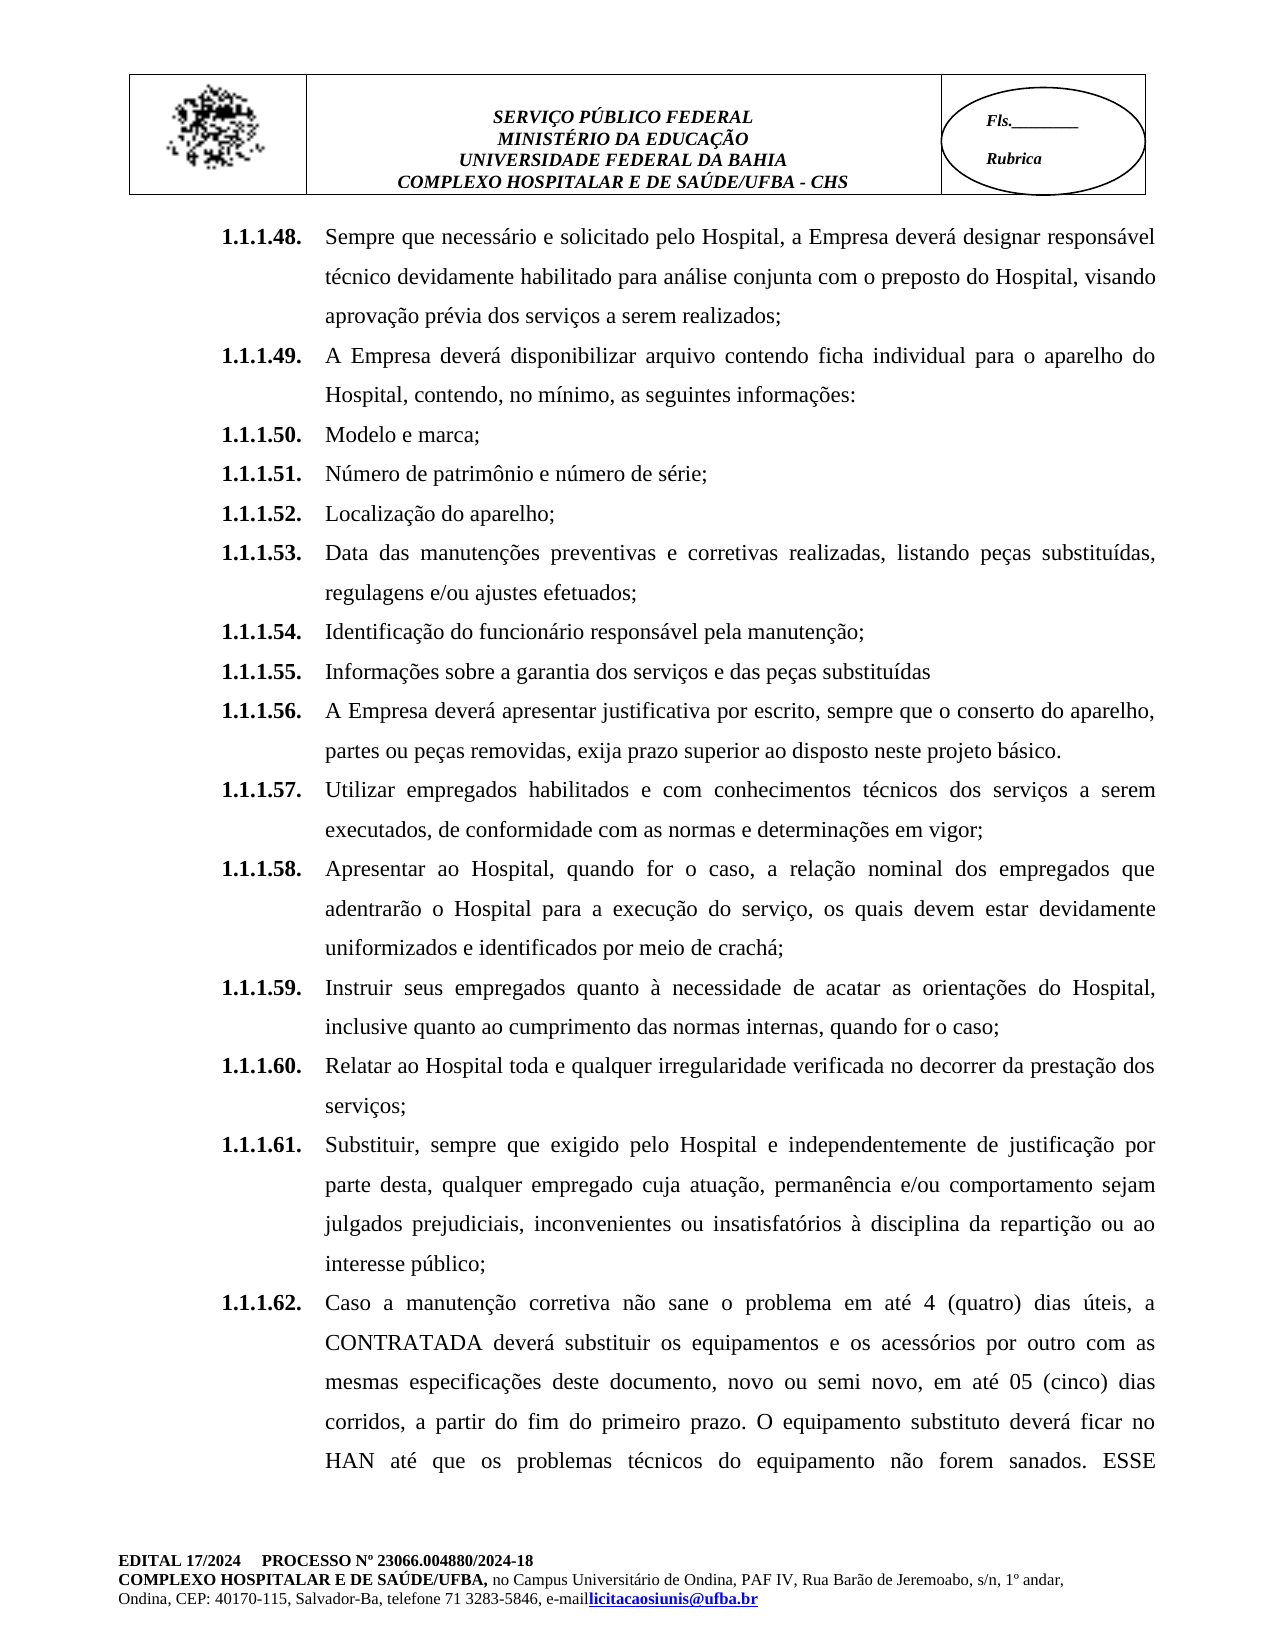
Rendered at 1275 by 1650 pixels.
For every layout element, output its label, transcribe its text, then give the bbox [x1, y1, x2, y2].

list Número de patrimônio e número de série; [221, 460, 1157, 487]
list Relatar ao Hospital toda e qualquer irregularidade verificada no decorrer da prestação dos serviços; [221, 1052, 1157, 1118]
list Instruir seus empregados quanto à necessidade de acatar as orientações do Hospital, inclusive quanto ao cumprimento das normas internas, quando for o caso; [221, 973, 1157, 1039]
list Identificação do funcionário responsável pela manutenção; [221, 618, 1157, 644]
list Informações sobre a garantia dos serviços e das peças substituídas [221, 658, 1157, 684]
list A Empresa deverá disponibilizar arquivo contendo ficha individual para o aparelho do Hospital, contendo, no mínimo, as seguintes informações: [221, 342, 1157, 408]
list A Empresa deverá apresentar justificativa por escrito, sempre que o conserto do aparelho, partes ou peças removidas, exija prazo superior ao disposto neste projeto básico. [221, 697, 1157, 763]
list Apresentar ao Hospital, quando for o caso, a relação nominal dos empregados que adentrarão o Hospital para a execução do serviço, os quais devem estar devidamente uniformizados e identificados por meio de crachá; [221, 855, 1157, 960]
list Data das manutenções preventivas e corretivas realizadas, listando peças substituídas, regulagens e/ou ajustes efetuados; [221, 539, 1157, 605]
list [221, 1289, 1157, 1474]
list Utilizar empregados habilitados e com conhecimentos técnicos dos serviços a serem executados, de conformidade com as normas e determinações em vigor; [221, 776, 1157, 842]
list Localização do aparelho; [221, 500, 1157, 526]
list Sempre que necessário e solicitado pelo Hospital, a Empresa deverá designar responsável técnico devidamente habilitado para análise conjunta com o preposto do Hospital, visando aprovação prévia dos serviços a serem realizados; [221, 223, 1157, 329]
list Modelo e marca; [221, 421, 1157, 447]
list Substituir, sempre que exigido pelo Hospital e independentemente de justificação por parte desta, qualquer empregado cuja atuação, permanência e/ou comportamento sejam julgados prejudiciais, inconvenientes ou insatisfatórios à disciplina da repartição ou ao interesse público; [221, 1131, 1157, 1276]
